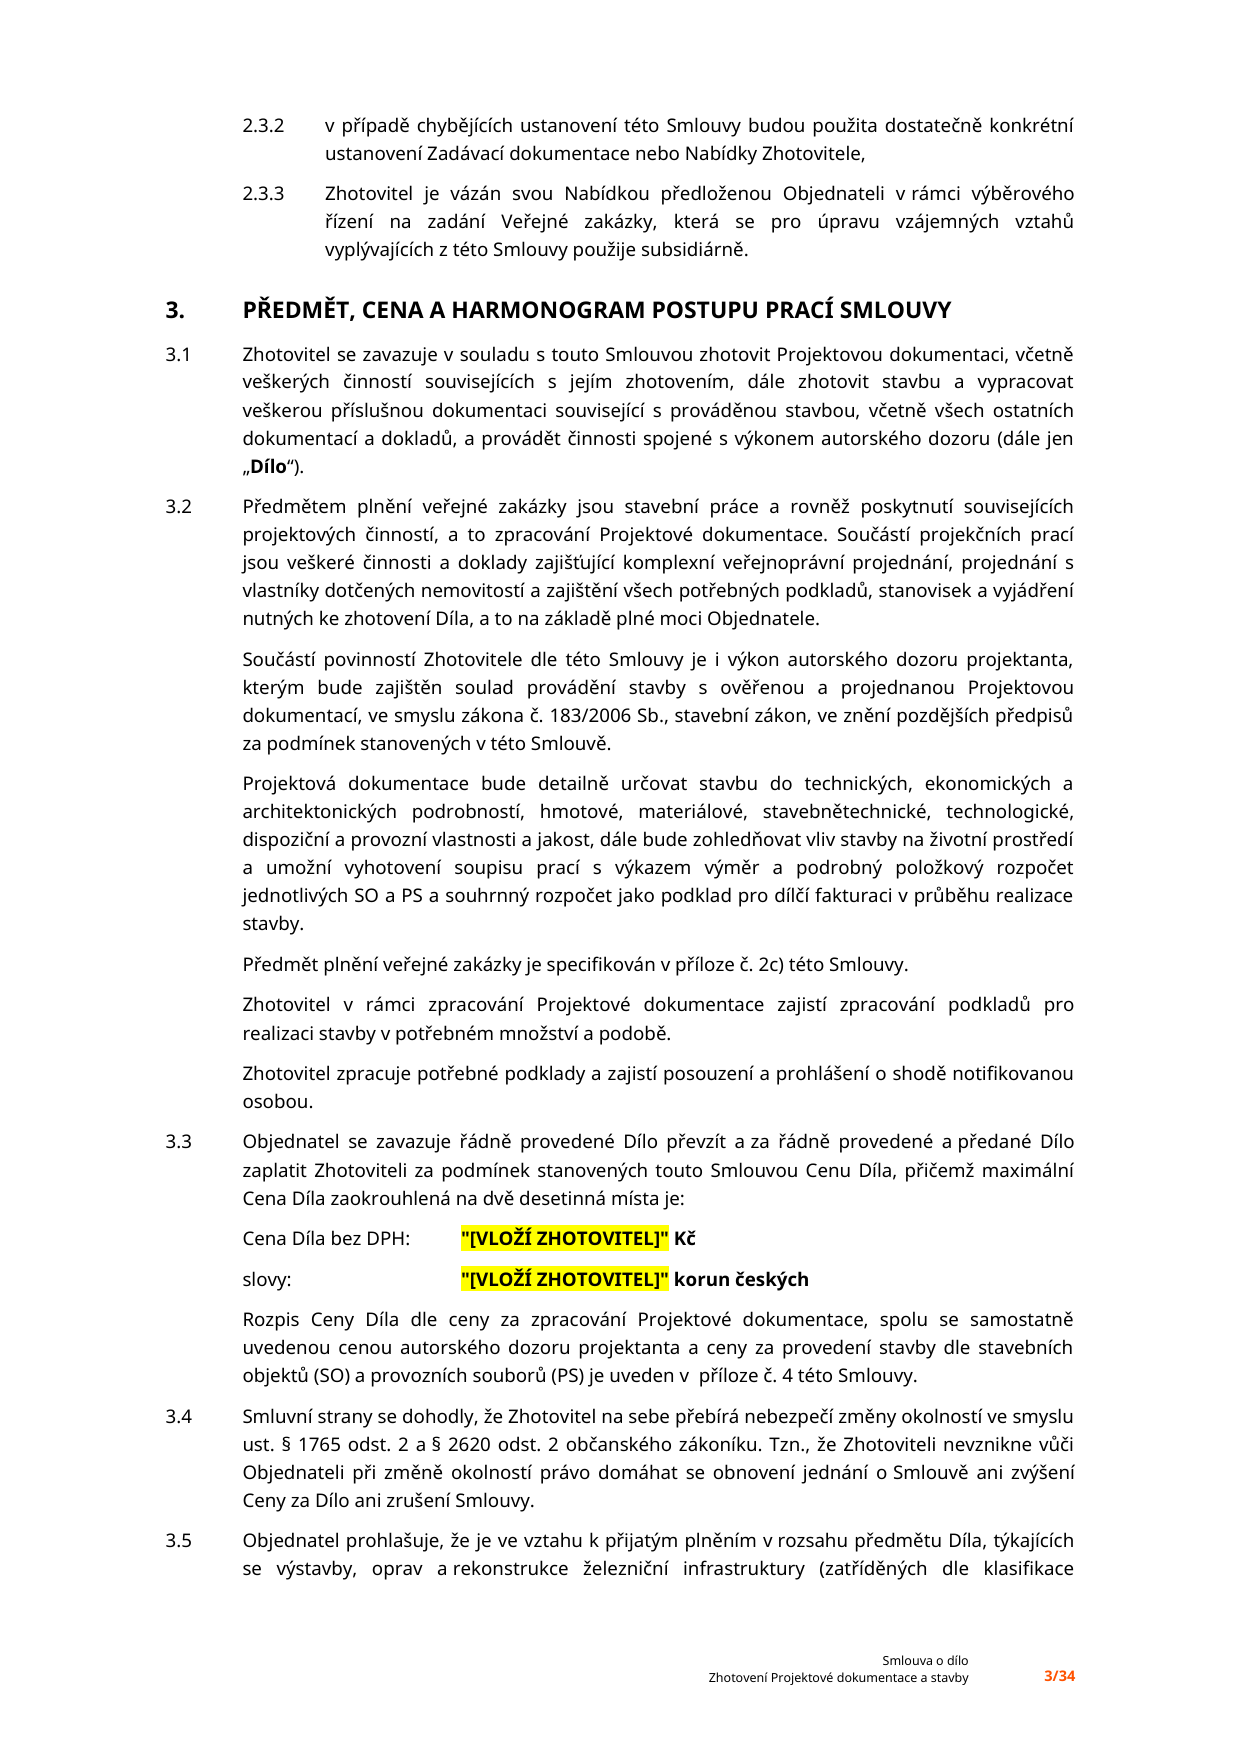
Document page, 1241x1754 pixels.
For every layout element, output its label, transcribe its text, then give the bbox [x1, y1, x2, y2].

text slovy: "[VLOŽÍ ZHOTOVITEL]" korun českých [242, 1266, 461, 1291]
text Cena Díla bez DPH: "[VLOŽÍ ZHOTOVITEL]" Kč [669, 1225, 1075, 1251]
text PŘEDMĚT, CENA A HARMONOGRAM POSTUPU PRACÍ SMLOUVY [165, 294, 1075, 325]
text Objednatel se zavazuje řádně provedené Dílo převzít a za řádně provedené a předané Dílo zaplatit Zhotoviteli za podmínek stanovených touto Smlouvou Cenu Díla, přičemž maximální Cena Díla zaokrouhlená na dvě desetinná místa je: [165, 1129, 1075, 1210]
text v případě chybějících ustanovení této Smlouvy budou použita dostatečně konkrétní ustanovení Zadávací dokumentace nebo Nabídky Zhotovitele, [242, 112, 1075, 166]
text Rozpis Ceny Díla dle ceny za zpracování Projektové dokumentace, spolu se samostatně uvedenou cenou autorského dozoru projektanta a ceny za provedení stavby dle stavebních objektů (SO) a provozních souborů (PS) je uveden v příloze č. 4 této Smlouvy. [242, 1306, 1075, 1388]
text Smluvní strany se dohodly, že Zhotovitel na sebe přebírá nebezpečí změny okolností ve smyslu ust. § 1765 odst. 2 a § 2620 odst. 2 občanského zákoníku. Tzn., že Zhotoviteli nevznikne vůči Objednateli při změně okolností právo domáhat se obnovení jednání o Smlouvě ani zvýšení Ceny za Dílo ani zrušení Smlouvy. [165, 1403, 1075, 1513]
text Zhotovitel je vázán svou Nabídkou předloženou Objednateli v rámci výběrového řízení na zadání Veřejné zakázky, která se pro úpravu vzájemných vztahů vyplývajících z této Smlouvy použije subsidiárně. [242, 181, 1075, 262]
text Součástí povinností Zhotovitele dle této Smlouvy je i výkon autorského dozoru projektanta, kterým bude zajištěn soulad provádění stavby s ověřenou a projednanou Projektovou dokumentací, ve smyslu zákona č. 183/2006 Sb., stavební zákon, ve znění pozdějších předpisů za podmínek stanovených v této Smlouvě. [242, 646, 1075, 756]
text Zhotovitel zpracuje potřebné podklady a zajistí posouzení a prohlášení o shodě notifikovanou osobou. [242, 1060, 1075, 1114]
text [165, 1528, 1075, 1581]
text Předmětem plnění veřejné zakázky jsou stavební práce a rovněž poskytnutí souvisejících projektových činností, a to zpracování Projektové dokumentace. Součástí projekčních prací jsou veškeré činnosti a doklady zajišťující komplexní veřejnoprávní projednání, projednání s vlastníky dotčených nemovitostí a zajištění všech potřebných podkladů, stanovisek a vyjádření nutných ke zhotovení Díla, a to na základě plné moci Objednatele. [165, 493, 1075, 631]
text Zhotovitel se zavazuje v souladu s touto Smlouvou zhotovit Projektovou dokumentaci, včetně veškerých činností souvisejících s jejím zhotovením, dále zhotovit stavbu a vypracovat veškerou příslušnou dokumentaci související s prováděnou stavbou, včetně všech ostatních dokumentací a dokladů, a provádět činnosti spojené s výkonem autorského dozoru (dále jen „Dílo“). [165, 341, 1075, 478]
text slovy: "[VLOŽÍ ZHOTOVITEL]" korun českých [669, 1266, 1075, 1291]
text Cena Díla bez DPH: "[VLOŽÍ ZHOTOVITEL]" Kč [242, 1225, 461, 1251]
text Projektová dokumentace bude detailně určovat stavbu do technických, ekonomických a architektonických podrobností, hmotové, materiálové, stavebnětechnické, technologické, dispoziční a provozní vlastnosti a jakost, dále bude zohledňovat vliv stavby na životní prostředí a umožní vyhotovení soupisu prací s výkazem výměr a podrobný položkový rozpočet jednotlivých SO a PS a souhrnný rozpočet jako podklad pro dílčí fakturaci v průběhu realizace stavby. [242, 771, 1075, 936]
text Předmět plnění veřejné zakázky je specifikován v příloze č. 2c) této Smlouvy. [242, 951, 1075, 977]
text Zhotovitel v rámci zpracování Projektové dokumentace zajistí zpracování podkladů pro realizaci stavby v potřebném množství a podobě. [242, 992, 1075, 1045]
